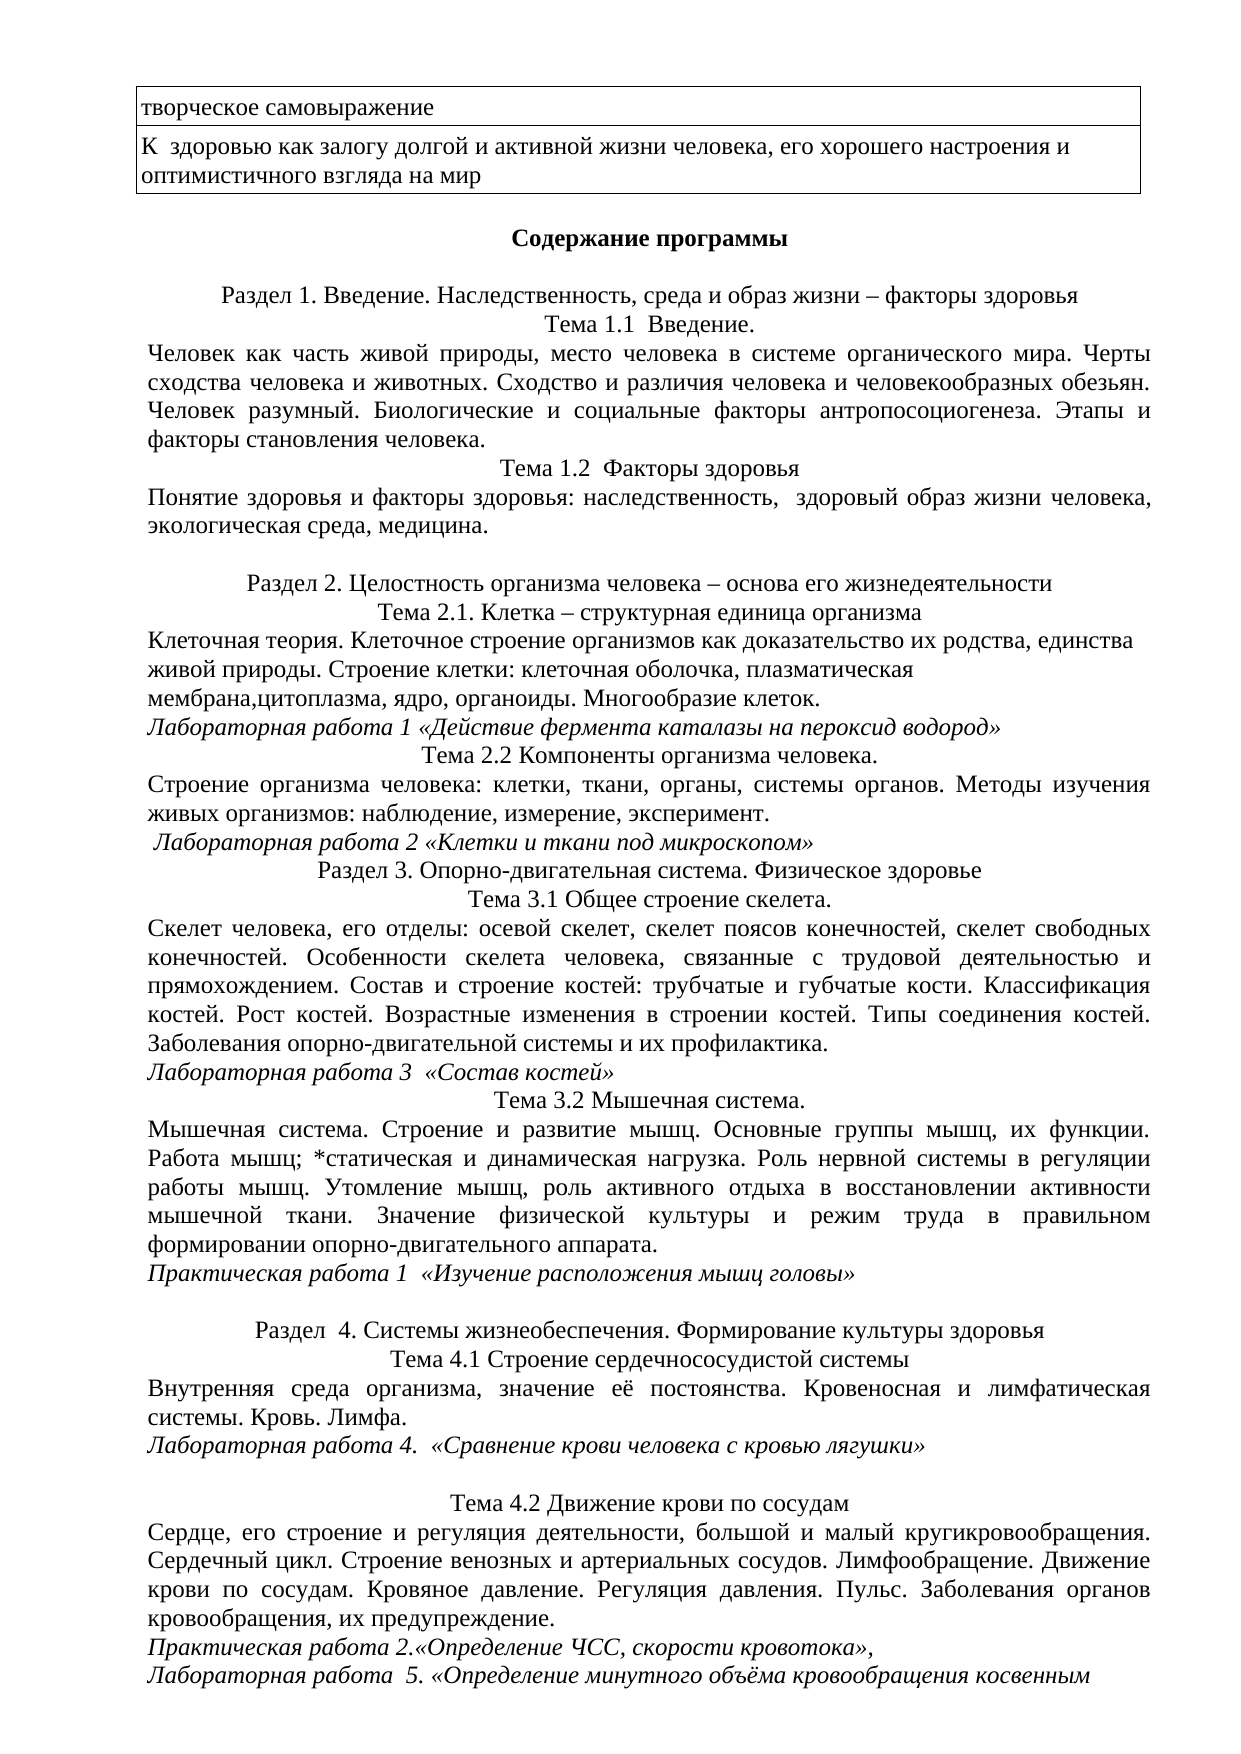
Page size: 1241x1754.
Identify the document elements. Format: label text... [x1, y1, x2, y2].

text Строение организма человека: клетки, ткани, органы, системы органов. Методы изучения живых организмов: наблюдение, измерение, эксперимент. [147, 769, 1152, 827]
text Раздел 2. Целостность организма человека – основа его жизнедеятельности [147, 568, 1152, 597]
text Содержание программы [147, 223, 1152, 252]
text Тема 3.2 Мышечная система. [147, 1086, 1152, 1114]
text Тема 4.2 Движение крови по сосудам [147, 1488, 1152, 1517]
text Тема 1.1 Введение. [147, 309, 1152, 338]
text Сердце, его строение и регуляция деятельности, большой и малый кругикровообращения. Сердечный цикл. Строение венозных и артериальных сосудов. Лимфообращение. Движение крови по сосудам. Кровяное давление. Регуляция давления. Пульс. Заболевания органов кровообращения, их предупреждение. [147, 1517, 1152, 1632]
text Раздел 1. Введение. Наследственность, среда и образ жизни – факторы здоровья [147, 281, 1152, 309]
text Тема 2.2 Компоненты организма человека. [147, 741, 1152, 769]
text Лабораторная работа 2 «Клетки и ткани под микроскопом» [147, 827, 1152, 856]
text Тема 4.1 Строение сердечнососудистой системы [147, 1344, 1152, 1373]
text Тема 2.1. Клетка – структурная единица организма [147, 597, 1152, 626]
text Лабораторная работа 4. «Сравнение крови человека с кровью лягушки» [147, 1431, 1152, 1459]
text Человек как часть живой природы, место человека в системе органического мира. Черты сходства человека и животных. Сходство и различия человека и человекообразных обезьян. Человек разумный. Биологические и социальные факторы антропосоциогенеза. Этапы и факторы становления человека. [147, 338, 1152, 453]
text Клеточная теория. Клеточное строение организмов как доказательство их родства, единства живой природы. Строение клетки: клеточная оболочка, плазматическая мембрана,цитоплазма, ядро, органоиды. Многообразие клеток. [147, 626, 1152, 712]
text Мышечная система. Строение и развитие мышц. Основные группы мышц, их функции. Работа мышц; *статическая и динамическая нагрузка. Роль нервной системы в регуляции работы мышц. Утомление мышц, роль активного отдыха в восстановлении активности мышечной ткани. Значение физической культуры и режим труда в правильном формировании опорно-двигательного аппарата. [147, 1114, 1152, 1258]
text Лабораторная работа 1 «Действие фермента каталазы на пероксид водород» [147, 712, 1152, 741]
text Практическая работа 2.«Определение ЧСС, скорости кровотока», [147, 1632, 1152, 1661]
table_cell К здоровью как залогу долгой и активной жизни человека, его хорошего настроения и оптимистичного взгляда на мир [137, 126, 1140, 193]
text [147, 1661, 1152, 1689]
text Тема 3.1 Общее строение скелета. [147, 884, 1152, 913]
text Лабораторная работа 3 «Состав костей» [147, 1057, 1152, 1086]
text Раздел 3. Опорно-двигательная система. Физическое здоровье [147, 856, 1152, 884]
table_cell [137, 87, 1140, 125]
text Практическая работа 1 «Изучение расположения мышц головы» [147, 1258, 1152, 1287]
text Понятие здоровья и факторы здоровья: наследственность, здоровый образ жизни человека, экологическая среда, медицина. [147, 482, 1152, 539]
text Внутренняя среда организма, значение её постоянства. Кровеносная и лимфатическая системы. Кровь. Лимфа. [147, 1373, 1152, 1431]
text Скелет человека, его отделы: осевой скелет, скелет поясов конечностей, скелет свободных конечностей. Особенности скелета человека, связанные с трудовой деятельностью и прямохождением. Состав и строение костей: трубчатые и губчатые кости. Классификация костей. Рост костей. Возрастные изменения в строении костей. Типы соединения костей. Заболевания опорно-двигательной системы и их профилактика. [147, 913, 1152, 1057]
text Тема 1.2 Факторы здоровья [147, 453, 1152, 482]
text Раздел 4. Системы жизнеобеспечения. Формирование культуры здоровья [147, 1316, 1152, 1344]
